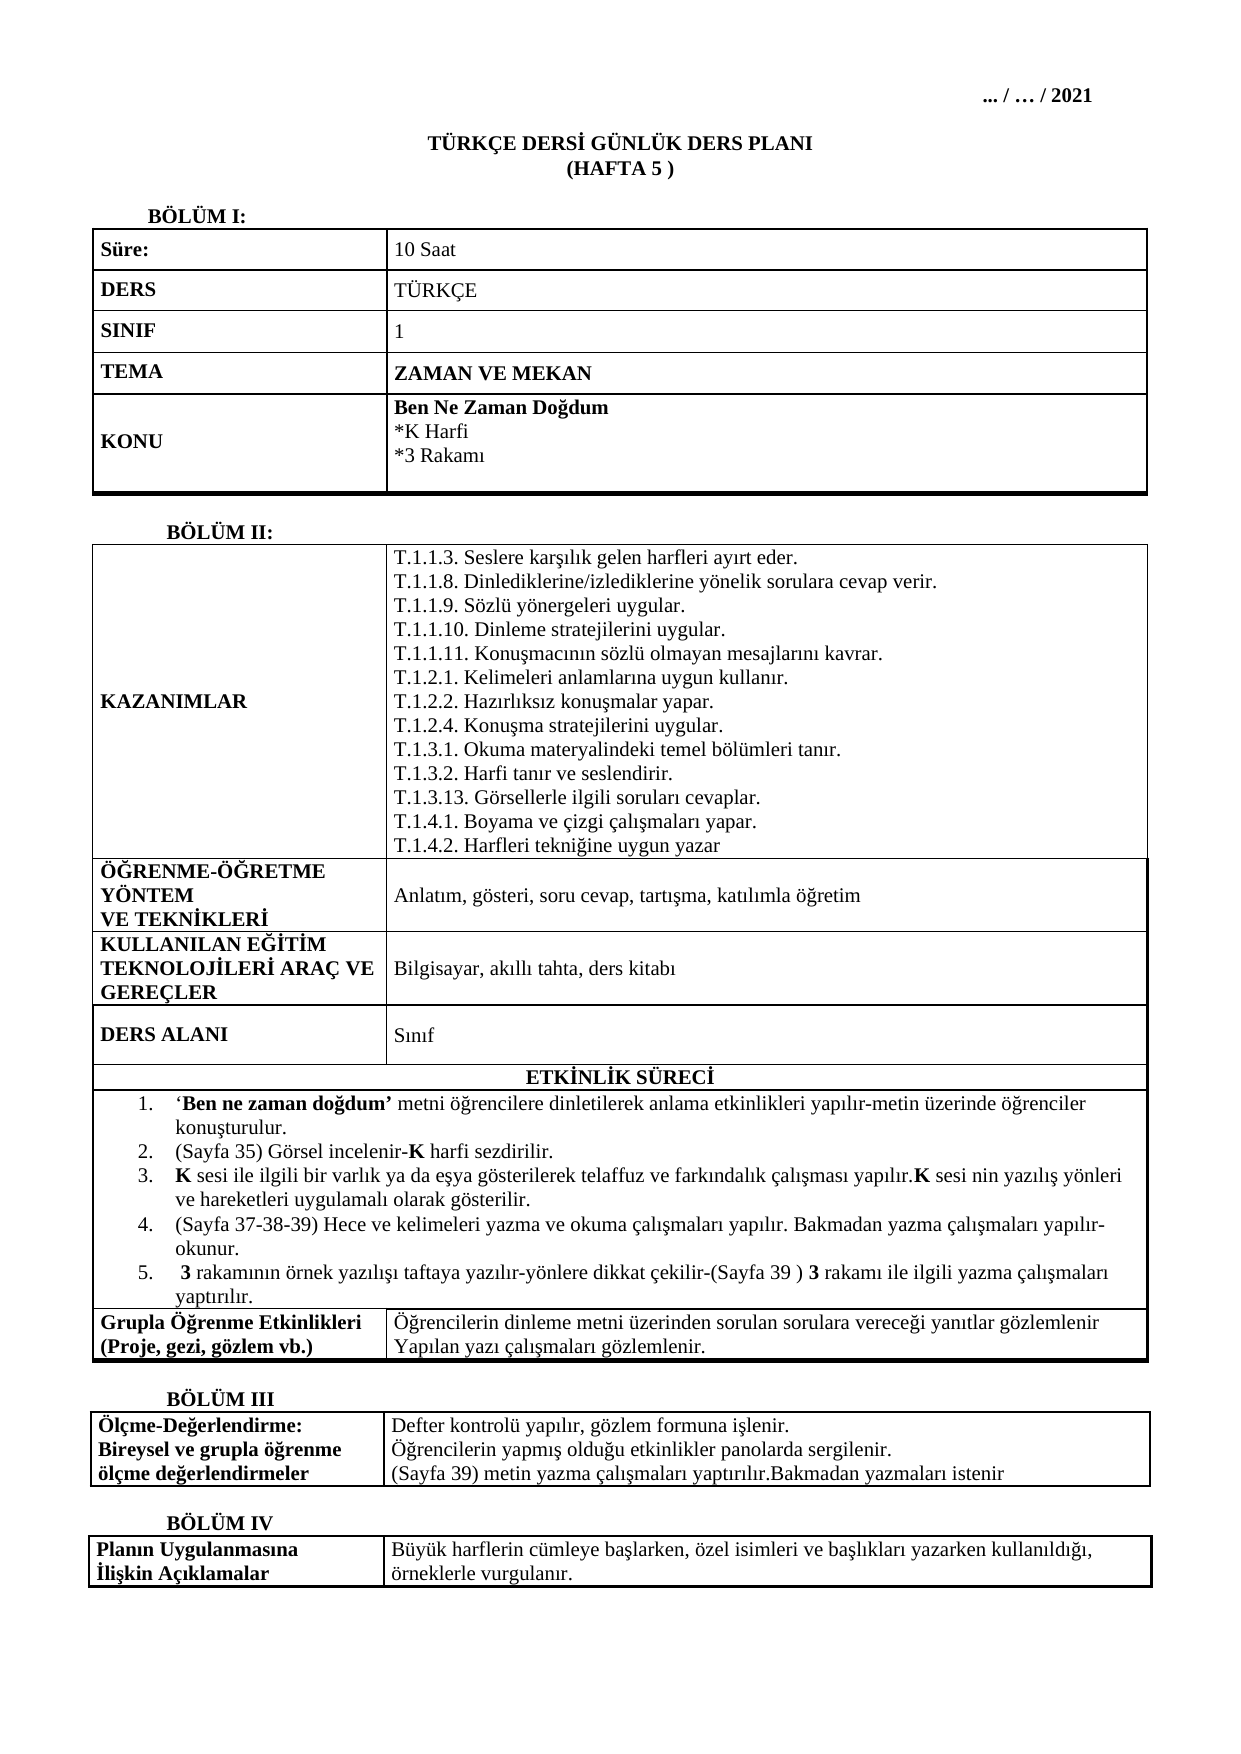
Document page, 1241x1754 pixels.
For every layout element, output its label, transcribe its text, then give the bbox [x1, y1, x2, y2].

subtitle BÖLÜM IV [148, 1511, 1093, 1535]
text TÜRKÇE DERSİ GÜNLÜK DERS PLANI [148, 131, 1093, 155]
table_cell ZAMAN VE MEKAN [388, 353, 1146, 393]
table_cell 1 [388, 311, 1146, 352]
table_header T.1.1.3. Seslere karşılık gelen harfleri ayırt eder. T.1.1.8. Dinlediklerine/izlediklerine yönelik sorulara cevap verir. T.1.1.9. Sözlü yönergeleri uygular. T.1.1.10. Dinleme stratejilerini uygular. T.1.1.11. Konuşmacının sözlü olmayan mesajlarını kavrar. T.1.2.1. Kelimeleri anlamlarına uygun kullanır. T.1.2.2. Hazırlıksız konuşmalar yapar. T.1.2.4. Konuşma stratejilerini uygular. T.1.3.1. Okuma materyalindeki temel bölümleri tanır. T.1.3.2. Harfi tanır ve seslendirir. T.1.3.13. Görsellerle ilgili soruları cevaplar. T.1.4.1. Boyama ve çizgi çalışmaları yapar. T.1.4.2. Harfleri tekniğine uygun yazar [387, 545, 1147, 857]
table_cell ÖĞRENME-ÖĞRETME YÖNTEM VE TEKNİKLERİ [93, 859, 386, 931]
table_cell TÜRKÇE [388, 271, 1146, 310]
table_cell Grupla Öğrenme Etkinlikleri (Proje, gezi, gözlem vb.) [94, 1309, 386, 1358]
table_cell DERS [94, 271, 386, 310]
table_cell KULLANILAN EĞİTİM TEKNOLOJİLERİ ARAÇ VE GEREÇLER [93, 932, 386, 1004]
table_cell ‘Ben ne zaman doğdum’ metni öğrencilere dinletilerek anlama etkinlikleri yapılır-metin üzerinde öğrenciler konuşturulur. (Sayfa 35) Görsel incelenir-K harfi sezdirilir. K sesi ile ilgili bir varlık ya da eşya gösterilerek telaffuz ve farkındalık çalışması yapılır.K sesi nin yazılış yönleri ve hareketleri uygulamalı olarak gösterilir. (Sayfa 37-38-39) Hece ve kelimeleri yazma ve okuma çalışmaları yapılır. Bakmadan yazma çalışmaları yapılır-okunur. 3 rakamının örnek yazılışı taftaya yazılır-yönlere dikkat çekilir-(Sayfa 39 ) 3 rakamı ile ilgili yazma çalışmaları yaptırılır. [94, 1091, 1146, 1308]
text BÖLÜM II: [148, 519, 1093, 544]
table_header 10 Saat [388, 230, 1146, 269]
table_cell Öğrencilerin dinleme metni üzerinden sorulan sorulara vereceği yanıtlar gözlemlenir Yapılan yazı çalışmaları gözlemlenir. [387, 1310, 1146, 1358]
table_cell Sınıf [387, 1006, 1146, 1063]
table_cell TEMA [94, 353, 386, 393]
table_header Defter kontrolü yapılır, gözlem formuna işlenir. Öğrencilerin yapmış olduğu etkinlikler panolarda sergilenir. (Sayfa 39) metin yazma çalışmaları yaptırılır.Bakmadan yazmaları istenir [385, 1413, 1149, 1485]
table_cell Anlatım, gösteri, soru cevap, tartışma, katılımla öğretim [387, 859, 1146, 931]
subtitle BÖLÜM III [148, 1387, 1093, 1411]
table_cell Ben Ne Zaman Doğdum *K Harfi *3 Rakamı [388, 395, 1146, 491]
table_cell ETKİNLİK SÜRECİ [94, 1065, 1146, 1089]
text BÖLÜM I: [148, 203, 1093, 228]
table_header KAZANIMLAR [93, 545, 386, 857]
table_cell KONU [94, 395, 386, 491]
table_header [385, 1537, 1150, 1585]
table_header Süre: [94, 230, 386, 269]
text ... / … / 2021 [148, 83, 1093, 107]
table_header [90, 1537, 383, 1585]
table_cell DERS ALANI [94, 1006, 386, 1063]
text (HAFTA 5 ) [148, 155, 1093, 179]
table_cell SINIF [94, 311, 386, 352]
table_cell Bilgisayar, akıllı tahta, ders kitabı [387, 932, 1146, 1004]
table_header Ölçme-Değerlendirme: Bireysel ve grupla öğrenme ölçme değerlendirmeler [92, 1413, 383, 1485]
